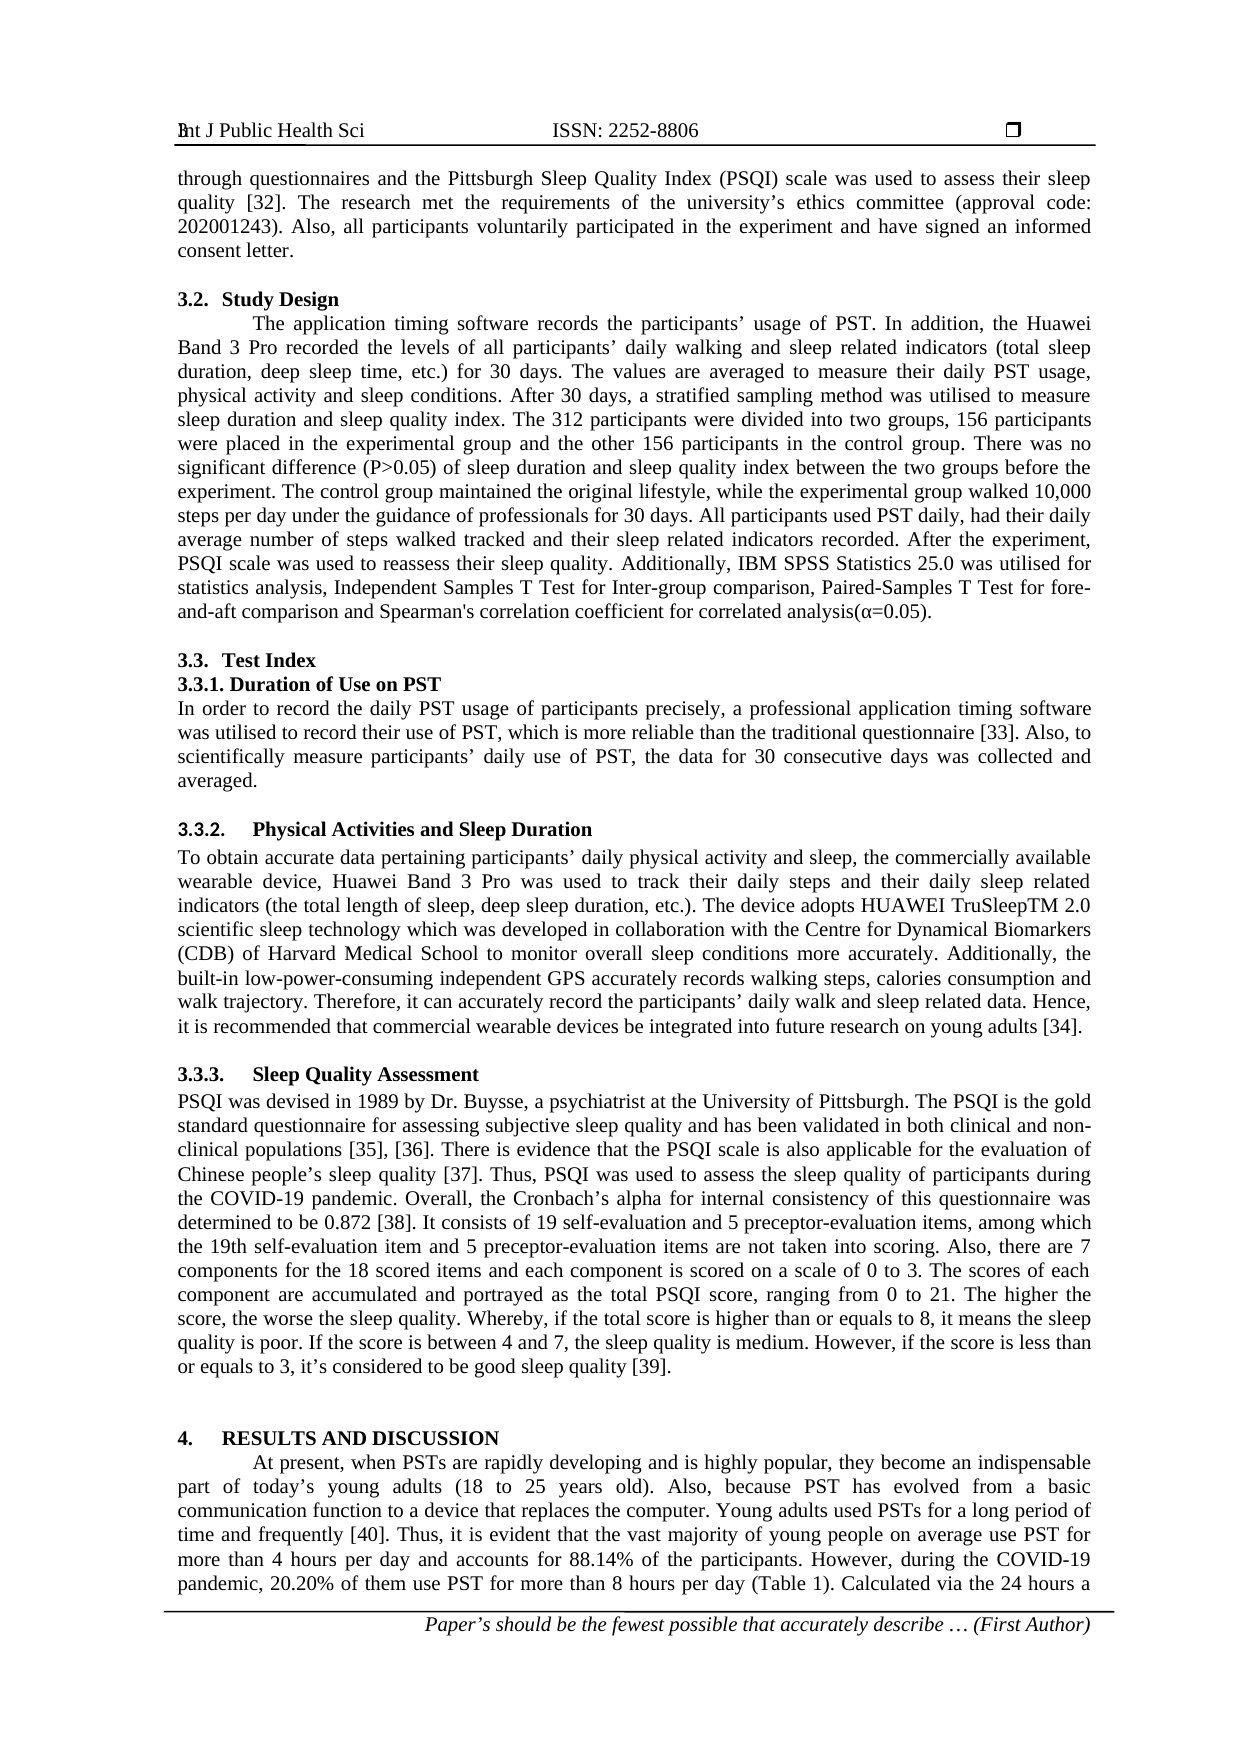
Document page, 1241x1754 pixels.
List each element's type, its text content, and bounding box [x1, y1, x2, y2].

list RESULTS AND DISCUSSION [177, 1426, 1092, 1450]
text 3.3.1. Duration of Use on PST [177, 672, 1092, 696]
list Physical Activities and Sleep Duration [177, 816, 1092, 841]
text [177, 1450, 1092, 1594]
text 3.2. Study Design [177, 287, 1092, 311]
text To obtain accurate data pertaining participants’ daily physical activity and sleep, the commercially available wearable device, Huawei Band 3 Pro was used to track their daily steps and their daily sleep related indicators (the total length of sleep, deep sleep duration, etc.). The device adopts HUAWEI TruSleepTM 2.0 scientific sleep technology which was developed in collaboration with the Centre for Dynamical Biomarkers (CDB) of Harvard Medical School to monitor overall sleep conditions more accurately. Additionally, the built-in low-power-consuming independent GPS accurately records walking steps, calories consumption and walk trajectory. Therefore, it can accurately record the participants’ daily walk and sleep related data. Hence, it is recommended that commercial wearable devices be integrated into future research on young adults [34]. [177, 845, 1092, 1038]
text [177, 166, 1092, 262]
list Sleep Quality Assessment [177, 1062, 1092, 1086]
text 3.3. Test Index [177, 647, 1092, 672]
text In order to record the daily PST usage of participants precisely, a professional application timing software was utilised to record their use of PST, which is more reliable than the traditional questionnaire [33]. Also, to scientifically measure participants’ daily use of PST, the data for 30 consecutive days was collected and averaged. [177, 696, 1092, 792]
text The application timing software records the participants’ usage of PST. In addition, the Huawei Band 3 Pro recorded the levels of all participants’ daily walking and sleep related indicators (total sleep duration, deep sleep time, etc.) for 30 days. The values are averaged to measure their daily PST usage, physical activity and sleep conditions. After 30 days, a stratified sampling method was utilised to measure sleep duration and sleep quality index. The 312 participants were divided into two groups, 156 participants were placed in the experimental group and the other 156 participants in the control group. There was no significant difference (P>0.05) of sleep duration and sleep quality index between the two groups before the experiment. The control group maintained the original lifestyle, while the experimental group walked 10,000 steps per day under the guidance of professionals for 30 days. All participants used PST daily, had their daily average number of steps walked tracked and their sleep related indicators recorded. After the experiment, PSQI scale was used to reassess their sleep quality. Additionally, IBM SPSS Statistics 25.0 was utilised for statistics analysis, Independent Samples T Test for Inter-group comparison, Paired-Samples T Test for fore-and-aft comparison and Spearman's correlation coefficient for correlated analysis(α=0.05). [177, 311, 1092, 623]
text PSQI was devised in 1989 by Dr. Buysse, a psychiatrist at the University of Pittsburgh. The PSQI is the gold standard questionnaire for assessing subjective sleep quality and has been validated in both clinical and non-clinical populations [35], [36]. There is evidence that the PSQI scale is also applicable for the evaluation of Chinese people’s sleep quality [37]. Thus, PSQI was used to assess the sleep quality of participants during the COVID-19 pandemic. Overall, the Cronbach’s alpha for internal consistency of this questionnaire was determined to be 0.872 [38]. It consists of 19 self-evaluation and 5 preceptor-evaluation items, among which the 19th self-evaluation item and 5 preceptor-evaluation items are not taken into scoring. Also, there are 7 components for the 18 scored items and each component is scored on a scale of 0 to 3. The scores of each component are accumulated and portrayed as the total PSQI score, ranging from 0 to 21. The higher the score, the worse the sleep quality. Whereby, if the total score is higher than or equals to 8, it means the sleep quality is poor. If the score is between 4 and 7, the sleep quality is medium. However, if the score is less than or equals to 3, it’s considered to be good sleep quality [39]. [177, 1089, 1092, 1378]
